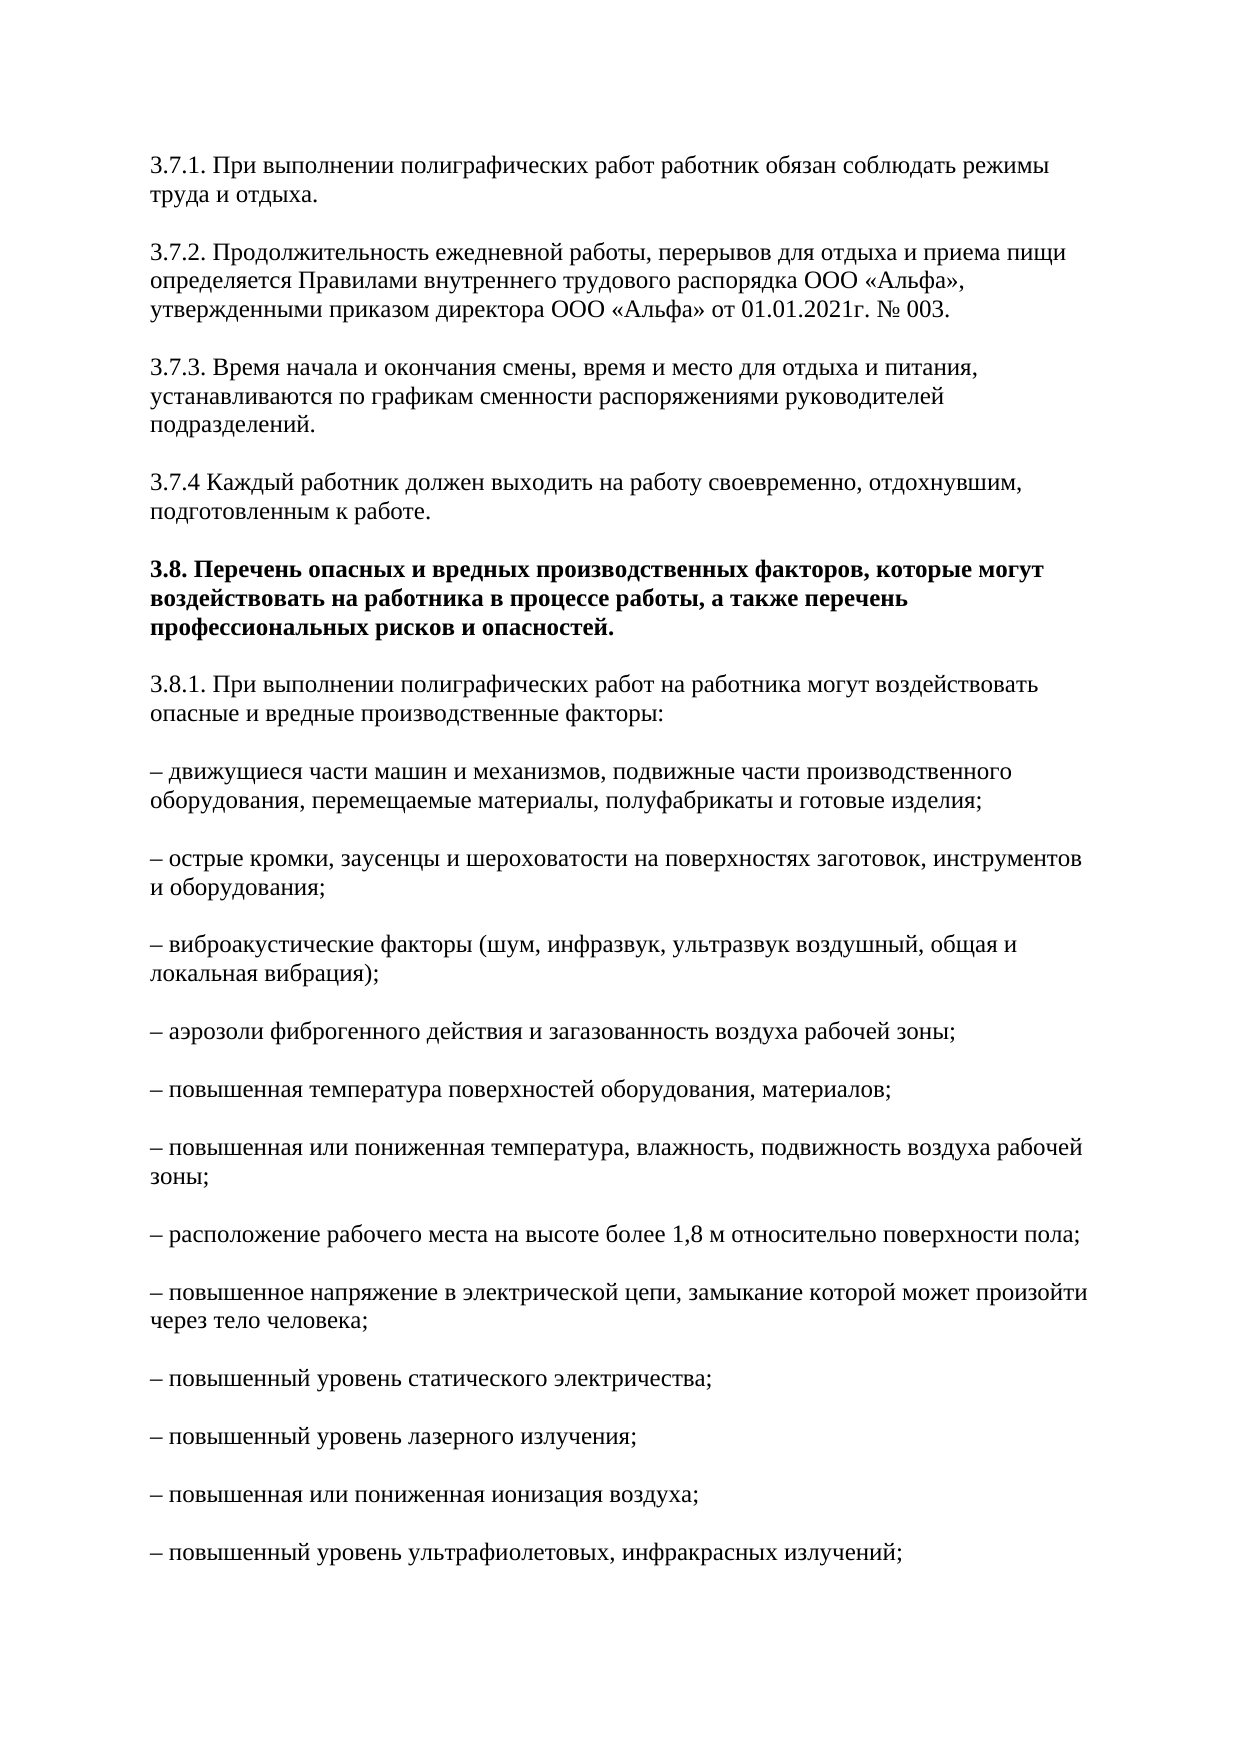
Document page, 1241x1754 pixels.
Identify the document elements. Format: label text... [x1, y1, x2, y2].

text 3.7.4 Каждый работник должен выходить на работу своевременно, отдохнувшим, подготовленным к работе. [150, 467, 1090, 525]
text 3.7.3. Время начала и окончания смены, время и место для отдыха и питания, устанавливаются по графикам сменности распоряжениями руководителей подразделений. [150, 352, 1090, 438]
text – повышенная или пониженная ионизация воздуха; [150, 1479, 1090, 1508]
text – повышенный уровень ультрафиолетовых, инфракрасных излучений; [150, 1537, 1090, 1566]
text – повышенный уровень статического электричества; [150, 1363, 1090, 1392]
text 3.8.1. При выполнении полиграфических работ на работника могут воздействовать опасные и вредные производственные факторы: [150, 669, 1090, 727]
text 3.8. Перечень опасных и вредных производственных факторов, которые могут воздействовать на работника в процессе работы, а также перечень профессиональных рисков и опасностей. [150, 554, 1090, 640]
text – повышенное напряжение в электрической цепи, замыкание которой может произойти через тело человека; [150, 1277, 1090, 1334]
text – острые кромки, заусенцы и шероховатости на поверхностях заготовок, инструментов и оборудования; [150, 843, 1090, 900]
text – расположение рабочего места на высоте более 1,8 м относительно поверхности пола; [150, 1219, 1090, 1247]
text – аэрозоли фиброгенного действия и загазованность воздуха рабочей зоны; [150, 1016, 1090, 1045]
text 3.7.1. При выполнении полиграфических работ работник обязан соблюдать режимы труда и отдыха. [150, 150, 1090, 207]
text – виброакустические факторы (шум, инфразвук, ультразвук воздушный, общая и локальная вибрация); [150, 929, 1090, 987]
text – повышенный уровень лазерного излучения; [150, 1421, 1090, 1450]
text – движущиеся части машин и механизмов, подвижные части производственного оборудования, перемещаемые материалы, полуфабрикаты и готовые изделия; [150, 756, 1090, 814]
text – повышенная температура поверхностей оборудования, материалов; [150, 1074, 1090, 1103]
text – повышенная или пониженная температура, влажность, подвижность воздуха рабочей зоны; [150, 1132, 1090, 1189]
text 3.7.2. Продолжительность ежедневной работы, перерывов для отдыха и приема пищи определяется Правилами внутреннего трудового распорядка ООО «Альфа», утвержденными приказом директора ООО «Альфа» от 01.01.2021г. № 003. [150, 237, 1090, 323]
